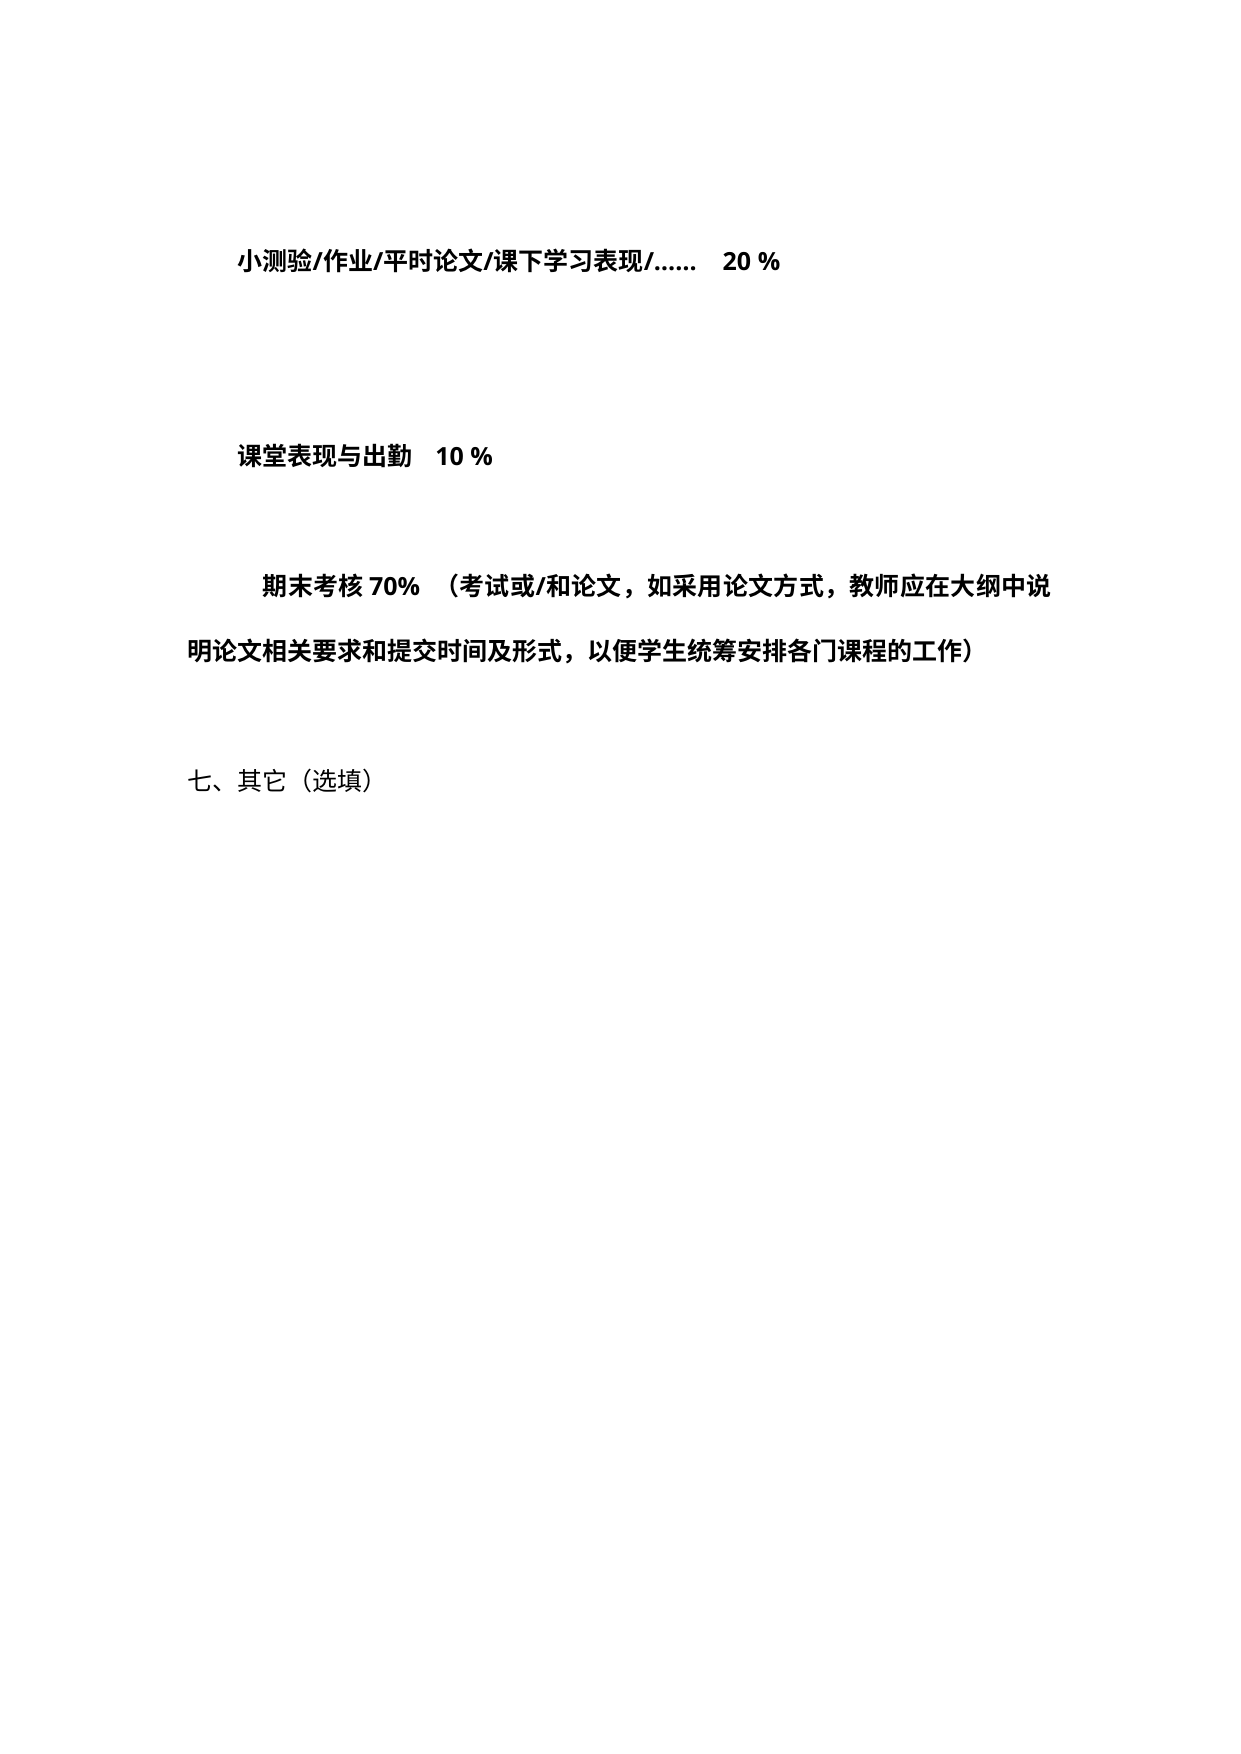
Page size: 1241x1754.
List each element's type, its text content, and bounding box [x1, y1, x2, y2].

text 期末考核70% （考试或/和论文，如采用论文方式，教师应在大纲中说明论文相关要求和提交时间及形式，以便学生统筹安排各门课程的工作） [187, 552, 1053, 682]
text 课堂表现与出勤 10 % [187, 422, 1053, 487]
text 小测验/作业/平时论文/课下学习表现/…… 20 % [187, 227, 1053, 292]
text 七、其它（选填） [187, 747, 1053, 812]
